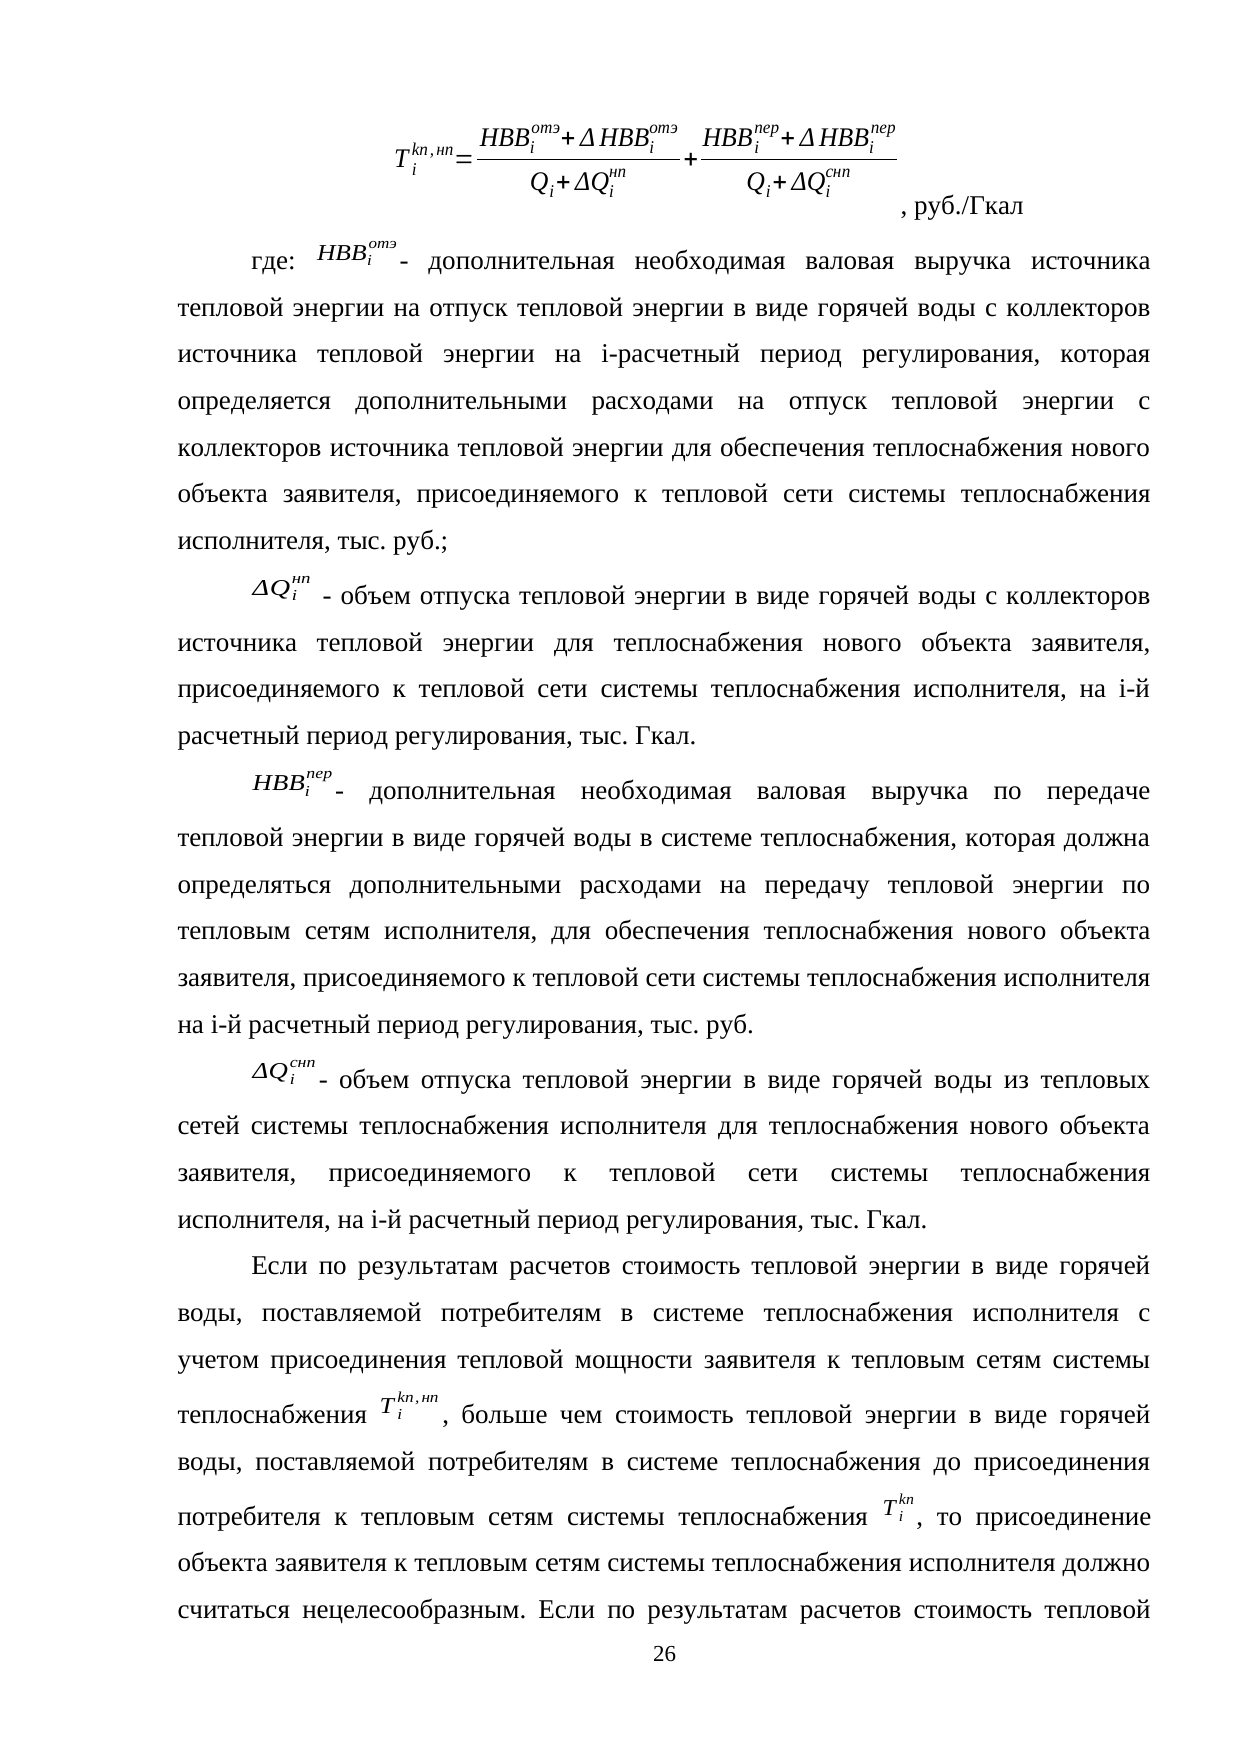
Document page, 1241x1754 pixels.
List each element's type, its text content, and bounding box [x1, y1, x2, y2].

text , руб./Гкал [177, 118, 1152, 220]
text - дополнительная необходимая валовая выручка по передаче тепловой энергии в виде горячей воды в системе теплоснабжения, которая должна определяться дополнительными расходами на передачу тепловой энергии по тепловым сетям исполнителя, для обеспечения теплоснабжения нового объекта заявителя, присоединяемого к тепловой сети системы теплоснабжения исполнителя на i-й расчетный период регулирования, тыс. руб. [177, 766, 1152, 1039]
text - объем отпуска тепловой энергии в виде горячей воды из тепловых сетей системы теплоснабжения исполнителя для теплоснабжения нового объекта заявителя, присоединяемого к тепловой сети системы теплоснабжения исполнителя, на i-й расчетный период регулирования, тыс. Гкал. [177, 1054, 1152, 1234]
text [177, 1249, 1152, 1624]
text где: - дополнительная необходимая валовая выручка источника тепловой энергии на отпуск тепловой энергии в виде горячей воды с коллекторов источника тепловой энергии на i-расчетный период регулирования, которая определяется дополнительными расходами на отпуск тепловой энергии с коллекторов источника тепловой энергии для обеспечения теплоснабжения нового объекта заявителя, присоединяемого к тепловой сети системы теплоснабжения исполнителя, тыс. руб.; [177, 236, 1152, 555]
text - объем отпуска тепловой энергии в виде горячей воды с коллекторов источника тепловой энергии для теплоснабжения нового объекта заявителя, присоединяемого к тепловой сети системы теплоснабжения исполнителя, на i-й расчетный период регулирования, тыс. Гкал. [177, 571, 1152, 750]
